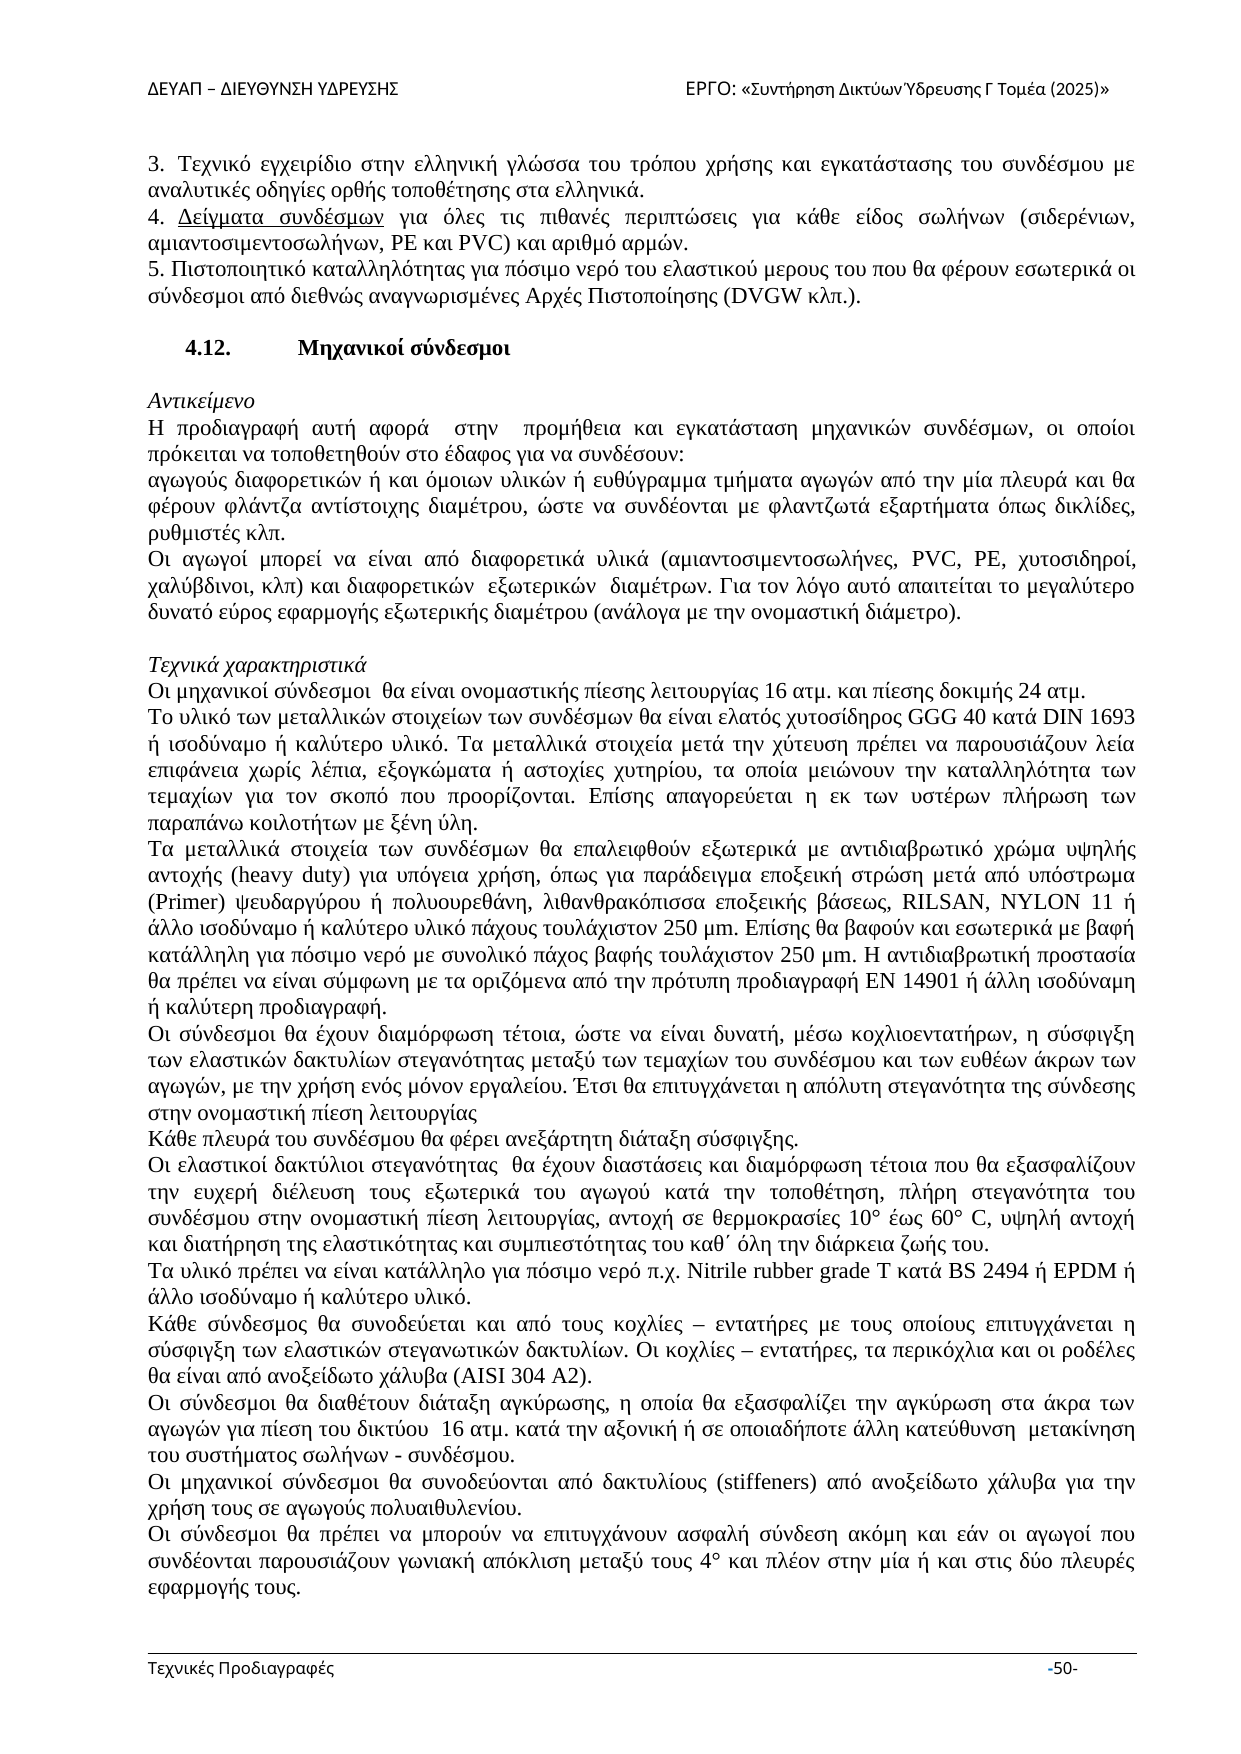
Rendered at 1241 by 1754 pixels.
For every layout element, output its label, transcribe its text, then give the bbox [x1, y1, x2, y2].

text Το υλικό των μεταλλικών στοιχείων των συνδέσμων θα είναι ελατός χυτοσίδηρος GGG 40 κατά DIN 1693 ή ισοδύναμο ή καλύτερο υλικό. Τα μεταλλικά στοιχεία μετά την χύτευση πρέπει να παρουσιάζουν λεία επιφάνεια χωρίς λέπια, εξογκώματα ή αστοχίες χυτηρίου, τα οποία μειώνουν την καταλληλότητα των τεμαχίων για τον σκοπό που προορίζονται. Επίσης απαγορεύεται η εκ των υστέρων πλήρωση των παραπάνω κοιλοτήτων με ξένη ύλη. [148, 703, 1137, 835]
text Η προδιαγραφή αυτή αφορά στην προμήθεια και εγκατάσταση μηχανικών συνδέσμων, οι οποίοι πρόκειται να τοποθετηθούν στο έδαφος για να συνδέσουν: [148, 413, 1137, 466]
text Τα υλικό πρέπει να είναι κατάλληλο για πόσιμο νερό π.χ. Nitrile rubber grade T κατά BS 2494 ή EPDM ή άλλο ισοδύναμο ή καλύτερο υλικό. [148, 1257, 1137, 1309]
text Οι σύνδεσμοι θα έχουν διαμόρφωση τέτοια, ώστε να είναι δυνατή, μέσω κοχλιοεντατήρων, η σύσφιγξη των ελαστικών δακτυλίων στεγανότητας μεταξύ των τεμαχίων του συνδέσμου και των ευθέων άκρων των αγωγών, με την χρήση ενός μόνον εργαλείου. Έτσι θα επιτυγχάνεται η απόλυτη στεγανότητα της σύνδεσης στην ονομαστική πίεση λειτουργίας [148, 1020, 1137, 1125]
text Οι μηχανικοί σύνδεσμοι θα συνοδεύονται από δακτυλίους (stiffeners) από ανοξείδωτο χάλυβα για την χρήση τους σε αγωγούς πολυαιθυλενίου. [148, 1468, 1137, 1520]
text αγωγούς διαφορετικών ή και όμοιων υλικών ή ευθύγραμμα τμήματα αγωγών από την μία πλευρά και θα φέρουν φλάντζα αντίστοιχης διαμέτρου, ώστε να συνδέονται με φλαντζωτά εξαρτήματα όπως δικλίδες, ρυθμιστές κλπ. [148, 466, 1137, 545]
text Οι αγωγοί μπορεί να είναι από διαφορετικά υλικά (αμιαντοσιμεντοσωλήνες, PVC, PE, χυτοσιδηροί, χαλύβδινοι, κλπ) και διαφορετικών εξωτερικών διαμέτρων. Για τον λόγο αυτό απαιτείται το μεγαλύτερο δυνατό εύρος εφαρμογής εξωτερικής διαμέτρου (ανάλογα με την ονομαστική διάμετρο). [148, 545, 1137, 624]
text Τα μεταλλικά στοιχεία των συνδέσμων θα επαλειφθούν εξωτερικά με αντιδιαβρωτικό χρώμα υψηλής αντοχής (heavy duty) για υπόγεια χρήση, όπως για παράδειγμα εποξεική στρώση μετά από υπόστρωμα (Primer) ψευδαργύρου ή πολυουρεθάνη, λιθανθρακόπισσα εποξεικής βάσεως, RILSAN, NYLON 11 ή άλλο ισοδύναμο ή καλύτερο υλικό πάχους τουλάχιστον 250 μm. Επίσης θα βαφούν και εσωτερικά με βαφή κατάλληλη για πόσιμο νερό με συνολικό πάχος βαφής τουλάχιστον 250 μm. Η αντιδιαβρωτική προστασία θα πρέπει να είναι σύμφωνη με τα οριζόμενα από την πρότυπη προδιαγραφή ΕΝ 14901 ή άλλη ισοδύναμη ή καλύτερη προδιαγραφή. [148, 835, 1137, 1020]
subtitle Τεχνικά χαρακτηριστικά [148, 651, 1137, 677]
text 4. Δείγματα συνδέσμων για όλες τις πιθανές περιπτώσεις για κάθε είδος σωλήνων (σιδερένιων, αμιαντοσιμεντοσωλήνων, PE και PVC) και αριθμό αρμών. [148, 203, 1137, 255]
text Οι σύνδεσμοι θα πρέπει να μπορούν να επιτυγχάνουν ασφαλή σύνδεση ακόμη και εάν οι αγωγοί που συνδέονται παρουσιάζουν γωνιακή απόκλιση μεταξύ τους 4° και πλέον στην μία ή και στις δύο πλευρές εφαρμογής τους. [148, 1520, 1137, 1599]
text Οι ελαστικοί δακτύλιοι στεγανότητας θα έχουν διαστάσεις και διαμόρφωση τέτοια που θα εξασφαλίζουν την ευχερή διέλευση τους εξωτερικά του αγωγού κατά την τοποθέτηση, πλήρη στεγανότητα του συνδέσμου στην ονομαστική πίεση λειτουργίας, αντοχή σε θερμοκρασίες 10° έως 60° C, υψηλή αντοχή και διατήρηση της ελαστικότητας και συμπιεστότητας του καθ΄ όλη την διάρκεια ζωής του. [148, 1151, 1137, 1257]
list Μηχανικοί σύνδεσμοι [185, 334, 1137, 361]
text Οι σύνδεσμοι θα διαθέτουν διάταξη αγκύρωσης, η οποία θα εξασφαλίζει την αγκύρωση στα άκρα των αγωγών για πίεση του δικτύου 16 ατμ. κατά την αξονική ή σε οποιαδήποτε άλλη κατεύθυνση μετακίνηση του συστήματος σωλήνων - συνδέσμου. [148, 1389, 1137, 1468]
text 3. Τεχνικό εγχειρίδιο στην ελληνική γλώσσα του τρόπου χρήσης και εγκατάστασης του συνδέσμου με αναλυτικές οδηγίες ορθής τοποθέτησης στα ελληνικά. [148, 150, 1137, 203]
subtitle Αντικείμενο [148, 387, 1137, 413]
text 5. Πιστοποιητικό καταλληλότητας για πόσιμο νερό του ελαστικού μερους του που θα φέρουν εσωτερικά οι σύνδεσμοι από διεθνώς αναγνωρισμένες Αρχές Πιστοποίησης (DVGW κλπ.). [148, 255, 1137, 308]
text Οι μηχανικοί σύνδεσμοι θα είναι ονομαστικής πίεσης λειτουργίας 16 ατμ. και πίεσης δοκιμής 24 ατμ. [148, 677, 1137, 703]
text Κάθε σύνδεσμος θα συνοδεύεται και από τους κοχλίες – εντατήρες με τους οποίους επιτυγχάνεται η σύσφιγξη των ελαστικών στεγανωτικών δακτυλίων. Οι κοχλίες – εντατήρες, τα περικόχλια και οι ροδέλες θα είναι από ανοξείδωτο χάλυβα (ΑISI 304 Α2). [148, 1309, 1137, 1389]
text Κάθε πλευρά του συνδέσμου θα φέρει ανεξάρτητη διάταξη σύσφιγξης. [148, 1125, 1137, 1151]
